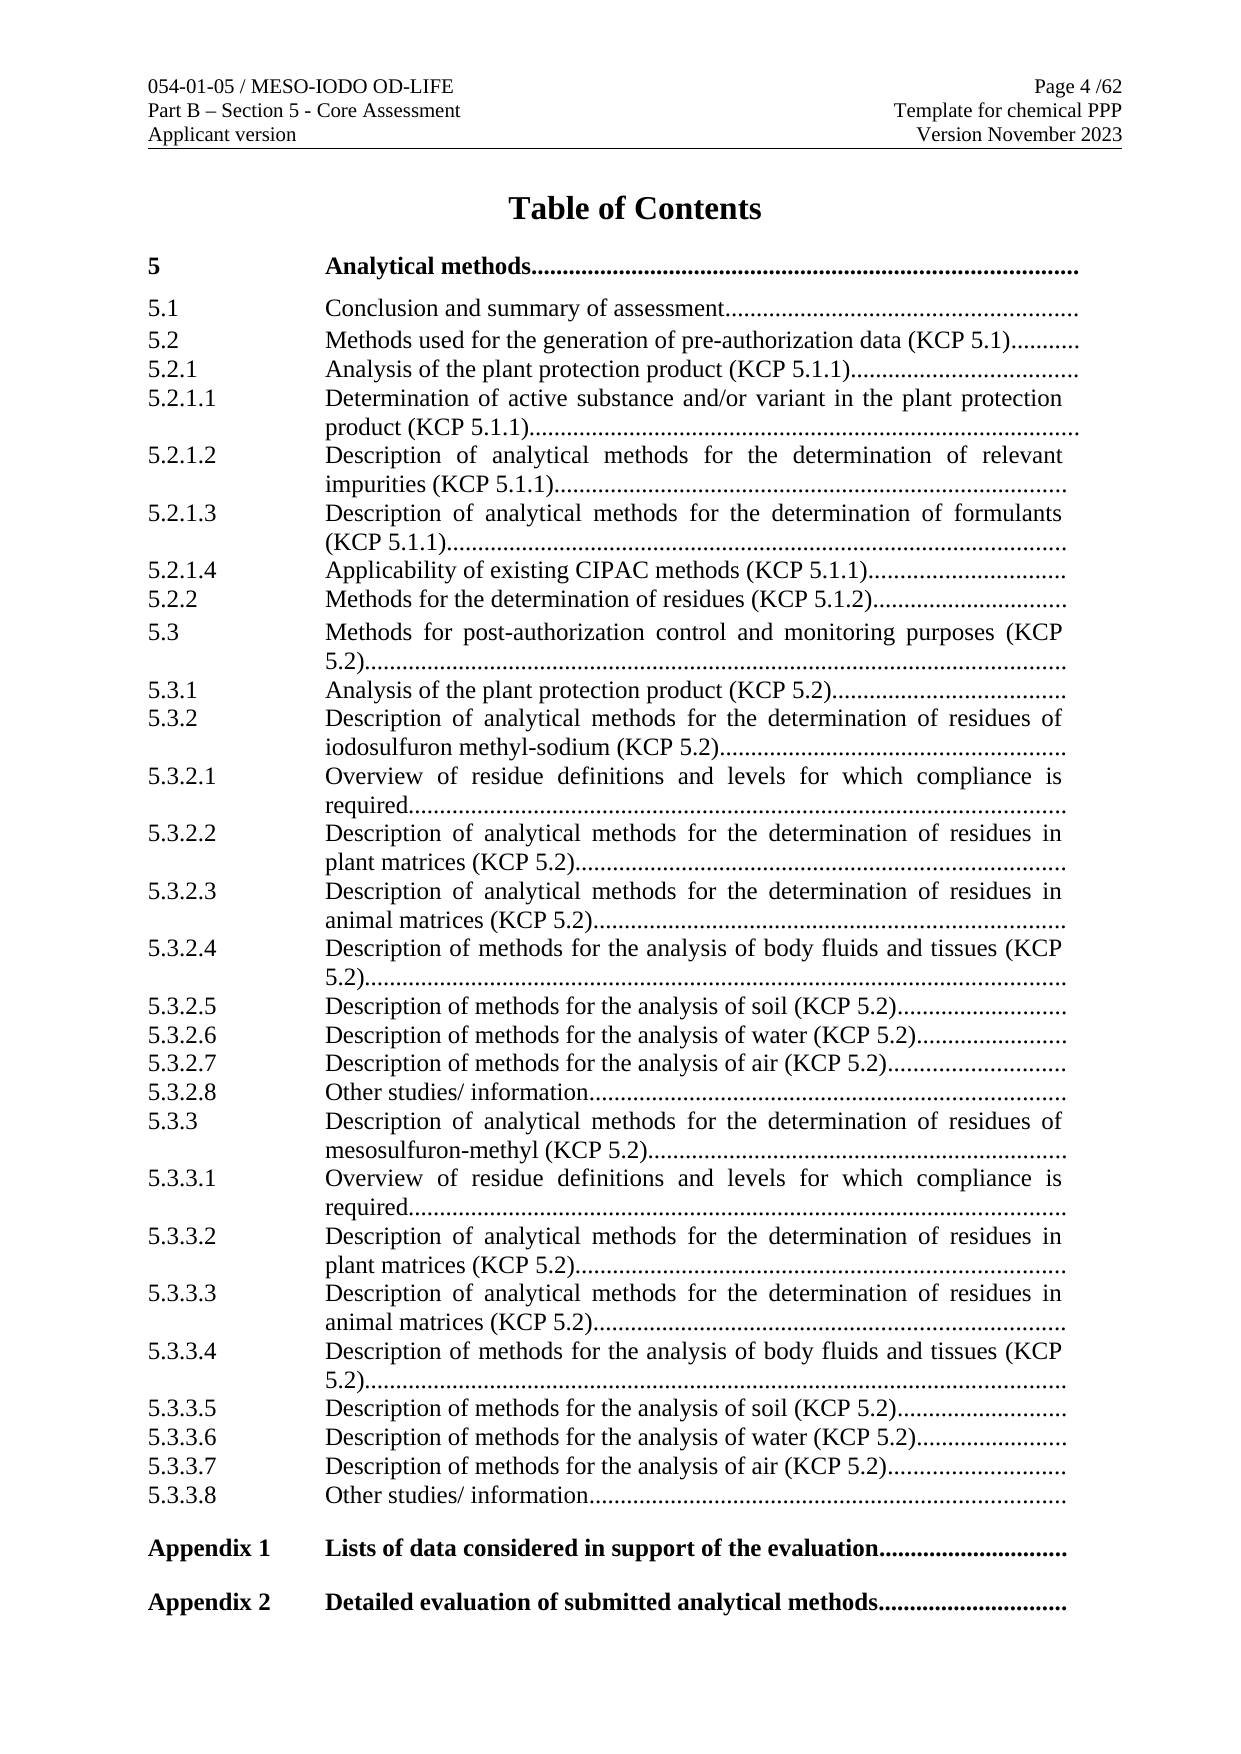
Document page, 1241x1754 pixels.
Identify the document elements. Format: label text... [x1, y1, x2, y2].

text 5.2.1 Analysis of the plant protection product (KCP 5.1.1) 6 [148, 354, 1063, 383]
text 5.3.3.4 Description of methods for the analysis of body fluids and tissues (KCP 5.2) 28 [148, 1336, 1063, 1393]
text 5.3.3.3 Description of analytical methods for the determination of residues in animal matrices (KCP 5.2) 26 [148, 1278, 1063, 1336]
text 5.2.1.4 Applicability of existing CIPAC methods (KCP 5.1.1) 11 [148, 556, 1063, 584]
text 5.3.2 Description of analytical methods for the determination of residues of iodosulfuron methyl-sodium (KCP 5.2) 19 [148, 703, 1063, 761]
text 5.3.2.1 Overview of residue definitions and levels for which compliance is required 19 [148, 761, 1063, 818]
text 5.3.3.6 Description of methods for the analysis of water (KCP 5.2) 29 [148, 1422, 1063, 1451]
text 5.3.2.2 Description of analytical methods for the determination of residues in plant matrices (KCP 5.2) 20 [148, 818, 1063, 876]
text 5.3.2.8 Other studies/ information 24 [148, 1077, 1063, 1106]
text 5.3.1 Analysis of the plant protection product (KCP 5.2) 19 [148, 675, 1063, 703]
text 5 Analytical methods 5 [148, 251, 1063, 280]
text 5.3.2.6 Description of methods for the analysis of water (KCP 5.2) 23 [148, 1020, 1063, 1048]
text 5.3 Methods for post-authorization control and monitoring purposes (KCP 5.2) 19 [148, 617, 1063, 675]
text 5.1 Conclusion and summary of assessment 5 [148, 293, 1063, 321]
text 5.3.3.1 Overview of residue definitions and levels for which compliance is required 24 [148, 1163, 1063, 1221]
text 5.2.2 Methods for the determination of residues (KCP 5.1.2) 11 [148, 584, 1063, 613]
text 5.2.1.1 Determination of active substance and/or variant in the plant protection product (KCP 5.1.1) 6 [148, 383, 1063, 441]
text 5.2 Methods used for the generation of pre-authorization data (KCP 5.1) 6 [148, 326, 1063, 354]
subtitle Table of Contents [148, 188, 1122, 226]
text 5.2.1.3 Description of analytical methods for the determination of formulants (KCP 5.1.1) 11 [148, 498, 1063, 556]
text 5.3.3.5 Description of methods for the analysis of soil (KCP 5.2) 28 [148, 1393, 1063, 1422]
text 5.3.2.7 Description of methods for the analysis of air (KCP 5.2) 24 [148, 1048, 1063, 1077]
text 5.3.3 Description of analytical methods for the determination of residues of mesosulfuron-methyl (KCP 5.2) 24 [148, 1106, 1063, 1163]
text 5.3.2.4 Description of methods for the analysis of body fluids and tissues (KCP 5.2) 22 [148, 933, 1063, 991]
text Appendix 2 Detailed evaluation of submitted analytical methods 53 [148, 1587, 1063, 1616]
text 5.2.1.2 Description of analytical methods for the determination of relevant impurities (KCP 5.1.1) 11 [148, 441, 1063, 498]
text Appendix 1 Lists of data considered in support of the evaluation 31 [148, 1533, 1063, 1562]
text 5.3.3.7 Description of methods for the analysis of air (KCP 5.2) 29 [148, 1451, 1063, 1480]
text 5.3.3.2 Description of analytical methods for the determination of residues in plant matrices (KCP 5.2) 25 [148, 1221, 1063, 1278]
text 5.3.3.8 Other studies/ information 30 [148, 1480, 1063, 1508]
text 5.3.2.5 Description of methods for the analysis of soil (KCP 5.2) 23 [148, 991, 1063, 1020]
text 5.3.2.3 Description of analytical methods for the determination of residues in animal matrices (KCP 5.2) 21 [148, 876, 1063, 933]
